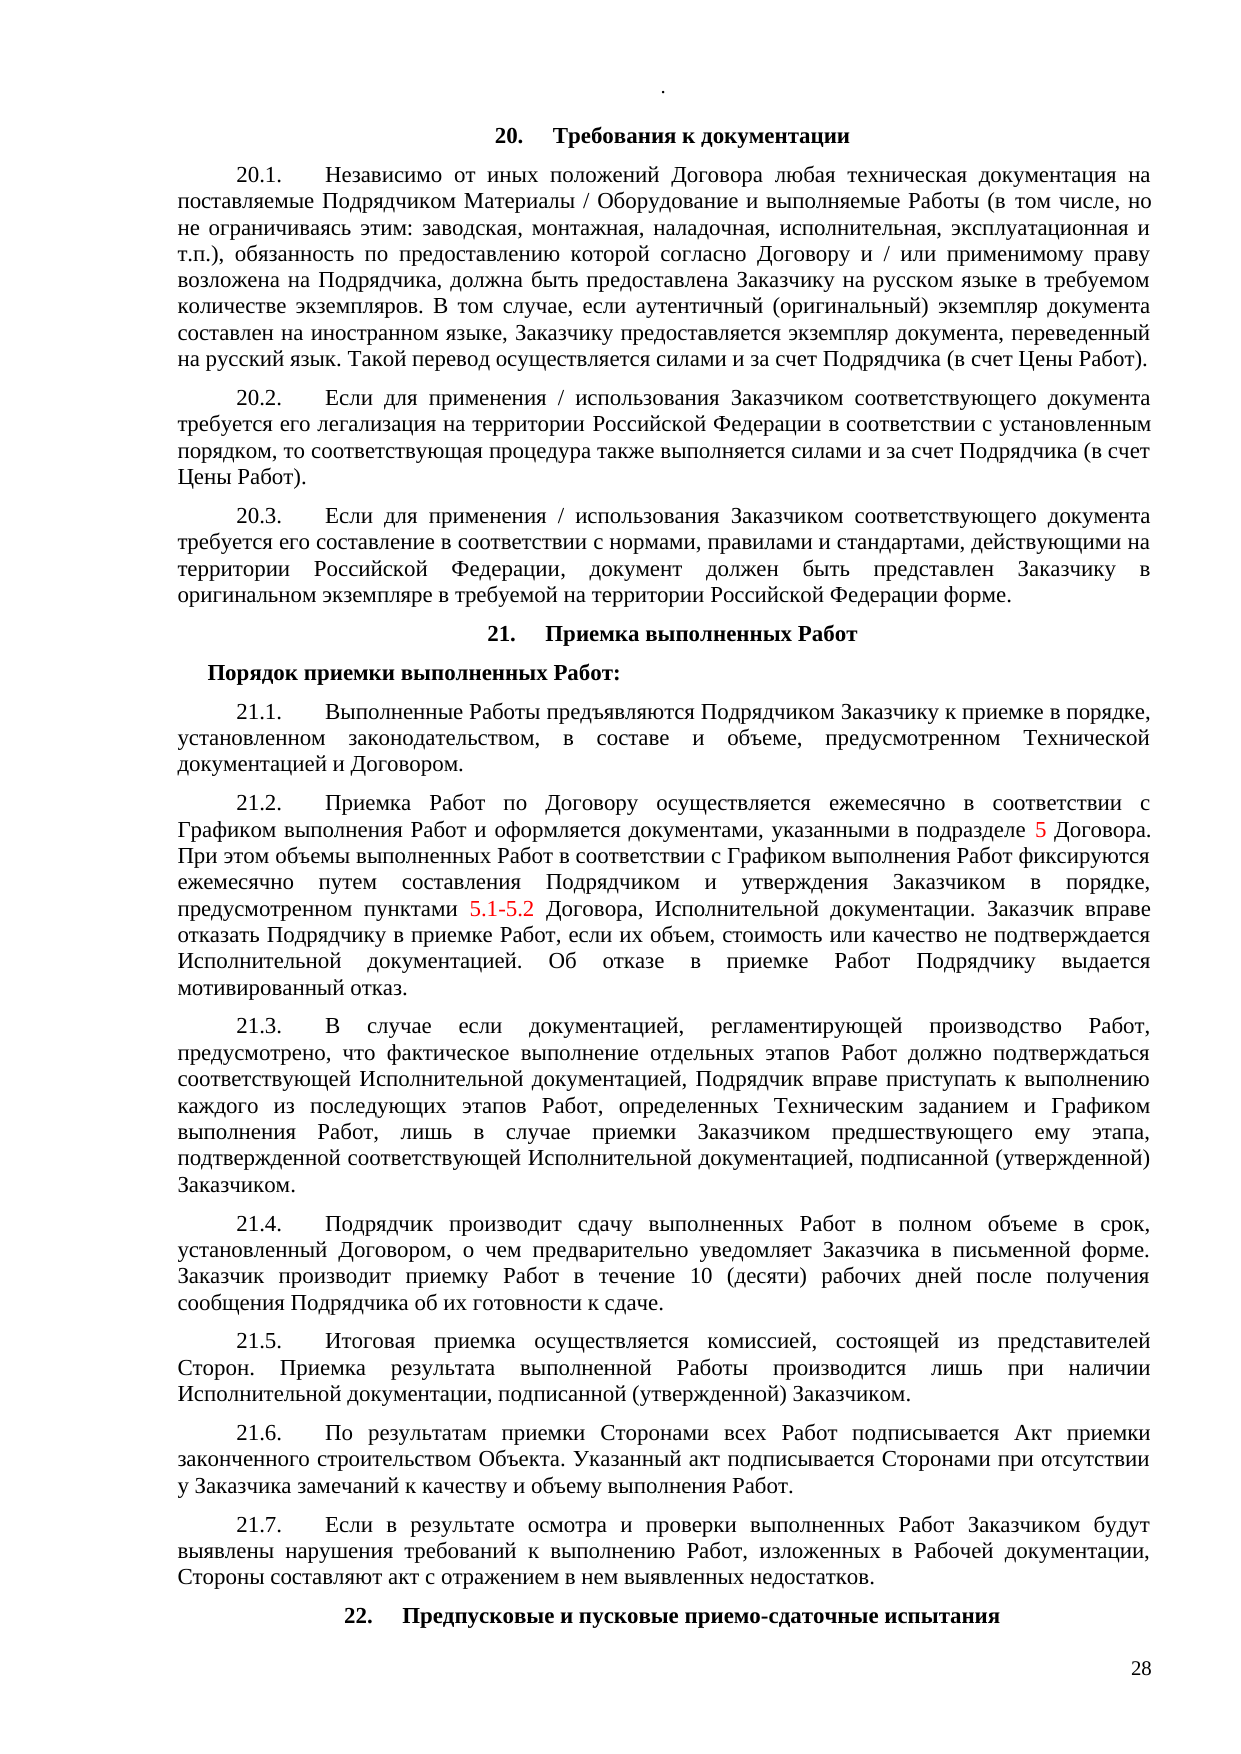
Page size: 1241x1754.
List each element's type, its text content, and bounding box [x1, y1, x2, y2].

text Выполненные Работы предъявляются Подрядчиком Заказчику к приемке в порядке, установленном законодательством, в составе и объеме, предусмотренном Технической документацией и Договором. [177, 698, 1152, 777]
text Подрядчик производит сдачу выполненных Работ в полном объеме в срок, установленный Договором, о чем предварительно уведомляет Заказчика в письменной форме. Заказчик производит приемку Работ в течение 10 (десяти) рабочих дней после получения сообщения Подрядчика об их готовности к сдаче. [177, 1209, 1152, 1315]
text Требования к документации [177, 122, 1152, 148]
list Порядок приемки выполненных Работ: [177, 659, 1152, 685]
text Итоговая приемка осуществляется комиссией, состоящей из представителей Сторон. Приемка результата выполненной Работы производится лишь при наличии Исполнительной документации, подписанной (утвержденной) Заказчиком. [177, 1327, 1152, 1407]
text Если в результате осмотра и проверки выполненных Работ Заказчиком будут выявлены нарушения требований к выполнению Работ, изложенных в Рабочей документации, Стороны составляют акт с отражением в нем выявленных недостатков. [177, 1511, 1152, 1590]
text Предпусковые и пусковые приемо-сдаточные испытания [177, 1602, 1152, 1628]
text Независимо от иных положений Договора любая техническая документация на поставляемые Подрядчиком Материалы / Оборудование и выполняемые Работы (в том числе, но не ограничиваясь этим: заводская, монтажная, наладочная, исполнительная, эксплуатационная и т.п.), обязанность по предоставлению которой согласно Договору и / или применимому праву возложена на Подрядчика, должна быть предоставлена Заказчику на русском языке в требуемом количестве экземпляров. В том случае, если аутентичный (оригинальный) экземпляр документа составлен на иностранном языке, Заказчику предоставляется экземпляр документа, переведенный на русский язык. Такой перевод осуществляется силами и за счет Подрядчика (в счет Цены Работ). [177, 161, 1152, 372]
text Если для применения / использования Заказчиком соответствующего документа требуется его составление в соответствии с нормами, правилами и стандартами, действующими на территории Российской Федерации, документ должен быть представлен Заказчику в оригинальном экземпляре в требуемой на территории Российской Федерации форме. [177, 502, 1152, 607]
text Приемка выполненных Работ [177, 620, 1152, 646]
text Если для применения / использования Заказчиком соответствующего документа требуется его легализация на территории Российской Федерации в соответствии с установленным порядком, то соответствующая процедура также выполняется силами и за счет Подрядчика (в счет Цены Работ). [177, 384, 1152, 489]
text Приемка Работ по Договору осуществляется ежемесячно в соответствии с Графиком выполнения Работ и оформляется документами, указанными в подразделе 5 Договора. При этом объемы выполненных Работ в соответствии с Графиком выполнения Работ фиксируются ежемесячно путем составления Подрядчиком и утверждения Заказчиком в порядке, предусмотренном пунктами 5.1-5.2 Договора, Исполнительной документации. Заказчик вправе отказать Подрядчику в приемке Работ, если их объем, стоимость или качество не подтверждается Исполнительной документацией. Об отказе в приемке Работ Подрядчику выдается мотивированный отказ. [177, 789, 1152, 1000]
text По результатам приемки Сторонами всех Работ подписывается Акт приемки законченного строительством Объекта. Указанный акт подписывается Сторонами при отсутствии у Заказчика замечаний к качеству и объему выполнения Работ. [177, 1419, 1152, 1498]
text В случае если документацией, регламентирующей производство Работ, предусмотрено, что фактическое выполнение отдельных этапов Работ должно подтверждаться соответствующей Исполнительной документацией, Подрядчик вправе приступать к выполнению каждого из последующих этапов Работ, определенных Техническим заданием и Графиком выполнения Работ, лишь в случае приемки Заказчиком предшествующего ему этапа, подтвержденной соответствующей Исполнительной документацией, подписанной (утвержденной) Заказчиком. [177, 1013, 1152, 1197]
